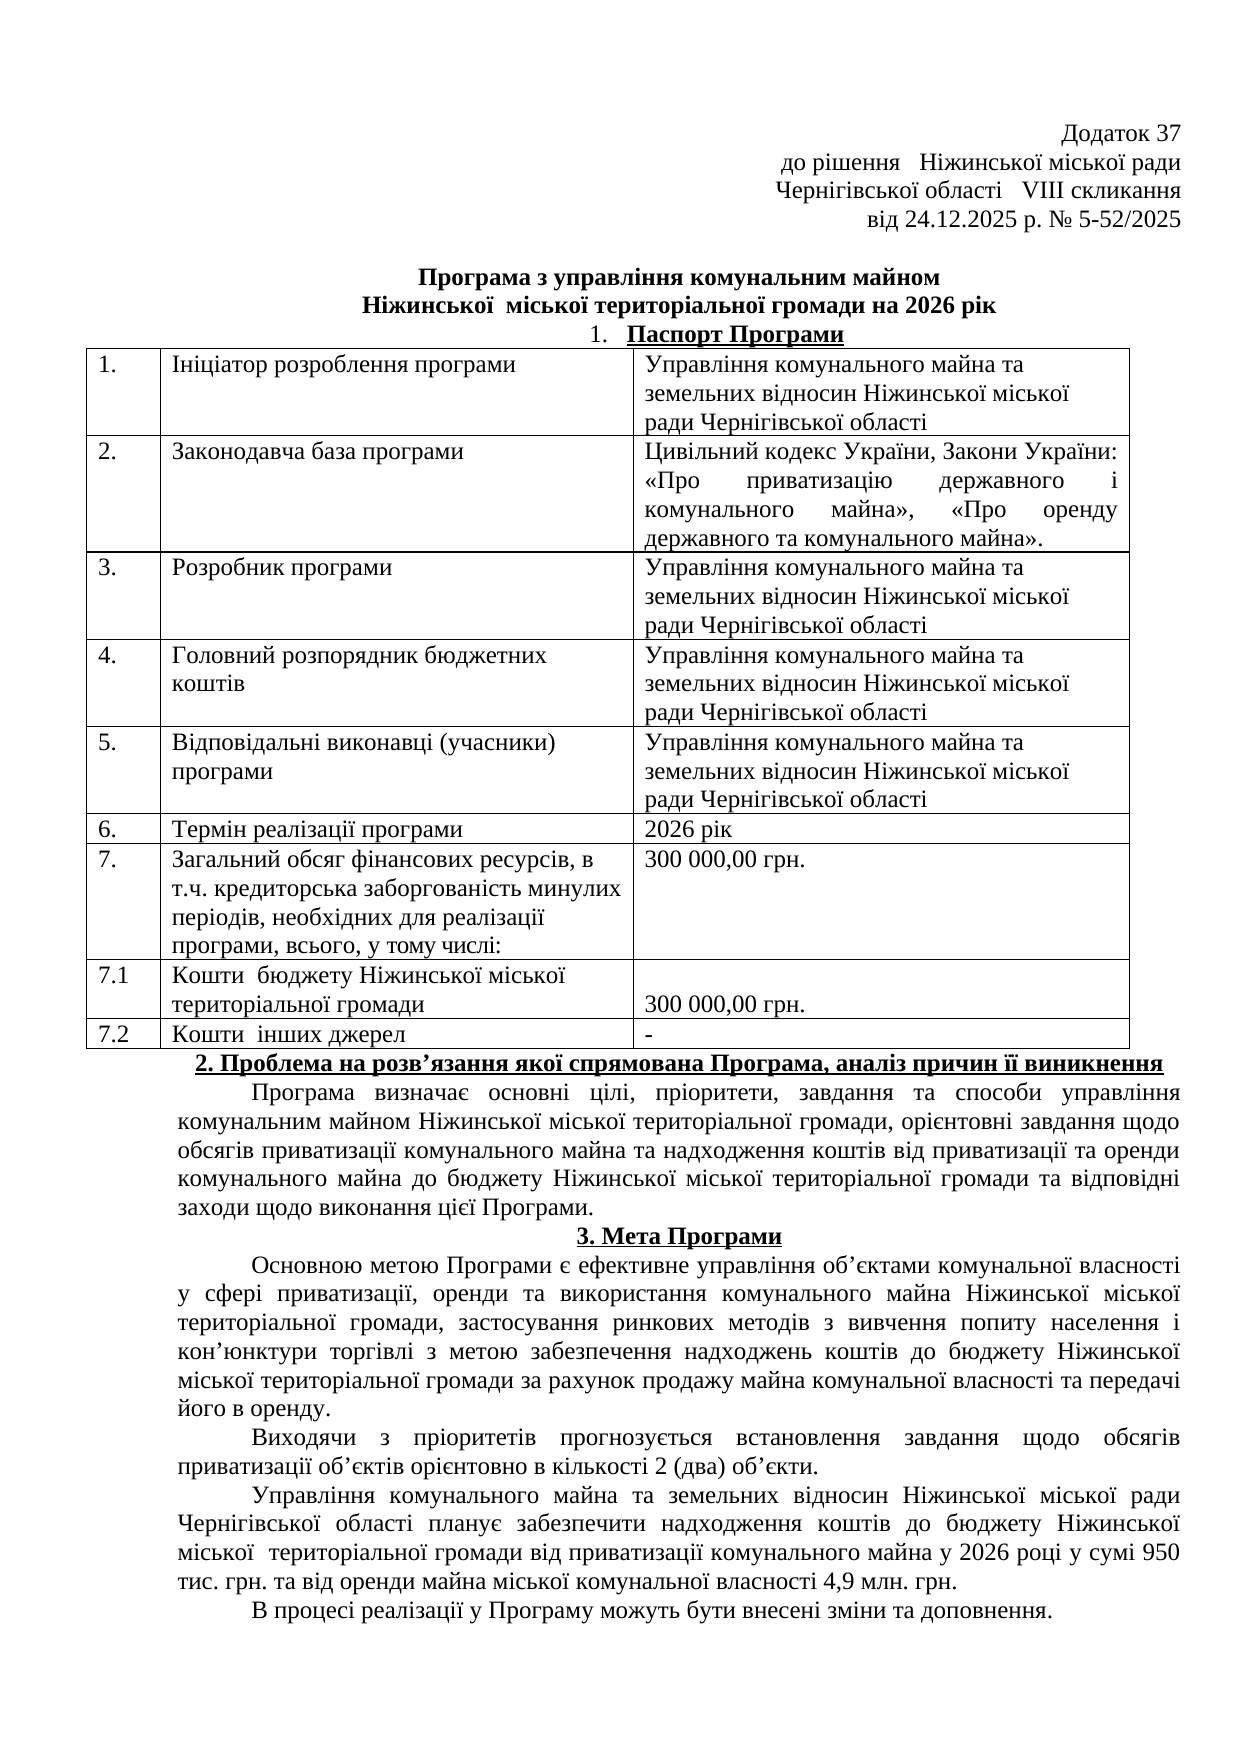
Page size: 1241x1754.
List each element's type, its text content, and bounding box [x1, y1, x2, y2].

table_header Управління комунального майна та земельних відносин Ніжинської міської ради Чернігівської області [634, 349, 1129, 435]
table_cell Управління комунального майна та земельних відносин Ніжинської міської ради Чернігівської області [634, 553, 1129, 639]
text Додаток 37 [177, 118, 1181, 147]
table_cell 300 000,00 грн. [634, 960, 1129, 1018]
table_cell Кошти інших джерел [161, 1019, 633, 1047]
text Програма визначає основні цілі, пріоритети, завдання та способи управління комунальним майном Ніжинської міської територіальної громади, орієнтовні завдання щодо обсягів приватизації комунального майна та надходження коштів від приватизації та оренди комунального майна до бюджету Ніжинської міської територіальної громади та відповідні заходи щодо виконання цієї Програми. [177, 1077, 1181, 1221]
table_cell Кошти бюджету Ніжинської міської територіальної громади [161, 960, 633, 1018]
table_cell 6. [87, 814, 160, 843]
table_cell 300 000,00 грн. [634, 844, 1129, 959]
table_cell Розробник програми [161, 553, 633, 639]
table_header 1. [87, 349, 160, 435]
table_cell - [634, 1019, 1129, 1047]
table_cell Загальний обсяг фінансових ресурсів, в т.ч. кредиторська заборгованість минулих періодів, необхідних для реалізації програми, всього, у тому числі: [161, 844, 633, 959]
text Програма з управління комунальним майном [177, 262, 1181, 291]
table_cell Управління комунального майна та земельних відносин Ніжинської міської ради Чернігівської області [634, 640, 1129, 726]
table_cell Головний розпорядник бюджетних коштів [161, 640, 633, 726]
table_cell Термін реалізації програми [161, 814, 633, 843]
text 2. Проблема на розв’язання якої спрямована Програма, аналіз причин її виникнення [177, 1048, 1181, 1077]
table_cell 3. [87, 553, 160, 639]
table_cell 2. [87, 436, 160, 551]
text Основною метою Програми є ефективне управління об’єктами комунальної власності у сфері приватизації, оренди та використання комунального майна Ніжинської міської територіальної громади, застосування ринкових методів з вивчення попиту населення і кон’юнктури торгівлі з метою забезпечення надходжень коштів до бюджету Ніжинської міської територіальної громади за рахунок продажу майна комунальної власності та передачі його в оренду. [177, 1250, 1181, 1422]
text Управління комунального майна та земельних відносин Ніжинської міської ради Чернігівської області планує забезпечити надходження коштів до бюджету Ніжинської міської територіальної громади від приватизації комунального майна у 2026 році у сумі 950 тис. грн. та від оренди майна міської комунальної власності 4,9 млн. грн. [177, 1480, 1181, 1595]
table_cell 4. [87, 640, 160, 726]
table_header Ініціатор розроблення програми [161, 349, 633, 435]
table_cell Управління комунального майна та земельних відносин Ніжинської міської ради Чернігівської області [634, 727, 1129, 813]
text В процесі реалізації у Програму можуть бути внесені зміни та доповнення. [177, 1595, 1181, 1623]
table_cell 7.2 [87, 1019, 160, 1047]
table_cell 5. [87, 727, 160, 813]
table_cell Відповідальні виконавці (учасники) програми [161, 727, 633, 813]
table_cell 7. [87, 844, 160, 959]
table_cell Цивільний кодекс України, Закони України: «Про приватизацію державного і комунального майна», «Про оренду державного та комунального майна». [634, 436, 1129, 551]
text Чернігівської області VIII скликання [177, 176, 1181, 204]
table_cell 7.1 [87, 960, 160, 1018]
text Ніжинської міської територіальної громади на 2026 рік [177, 291, 1181, 319]
table_cell 2026 рік [634, 814, 1129, 843]
text до рішення Ніжинської міської ради [177, 147, 1181, 176]
text 3. Мета Програми [177, 1221, 1181, 1250]
list Паспорт Програми [252, 319, 1181, 348]
text Виходячи з пріоритетів прогнозується встановлення завдання щодо обсягів приватизації об’єктів орієнтовно в кількості 2 (два) об’єкти. [177, 1422, 1181, 1480]
text від 24.12.2025 р. № 5-52/2025 [177, 204, 1181, 233]
table_cell Законодавча база програми [161, 436, 633, 551]
